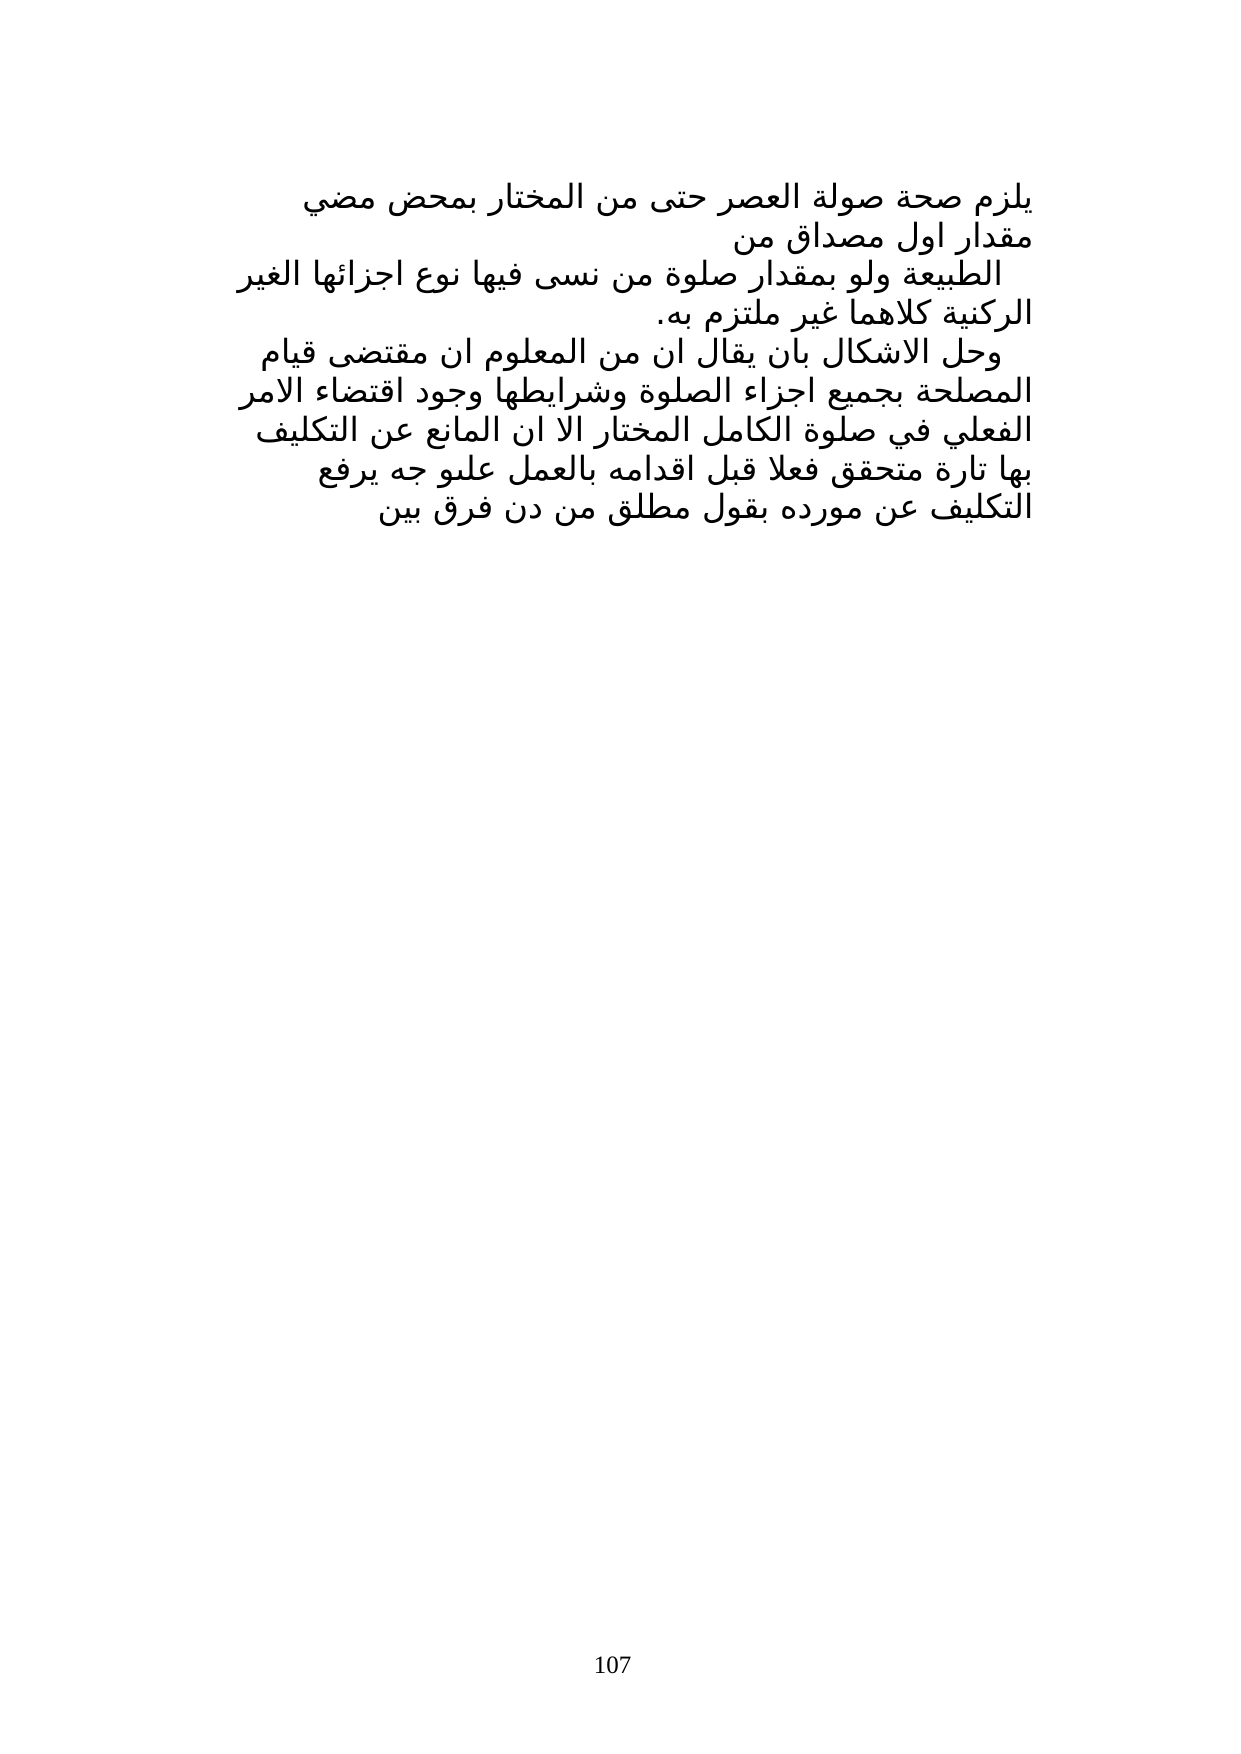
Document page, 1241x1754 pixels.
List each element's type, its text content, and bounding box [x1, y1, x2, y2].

text الطبيعة ولو بمقدار صلوة من نسى فيها نوع اجزائها الغير الركنية كلاهما غير ملتزم به. [222, 255, 1033, 333]
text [222, 177, 1033, 255]
text وحل الاشكال بان يقال ان من المعلوم ان مقتضى قيام المصلحة بجميع اجزاء الصلوة وشرايطها وجود اقتضاء الامر الفعلي في صلوة الكامل المختار الا ان المانع عن التكليف بها تارة متحقق فعلا قبل اقدامه بالعمل علىو جه يرفع التكليف عن مورده بقول مطلق من دن فرق بين [222, 333, 1033, 527]
